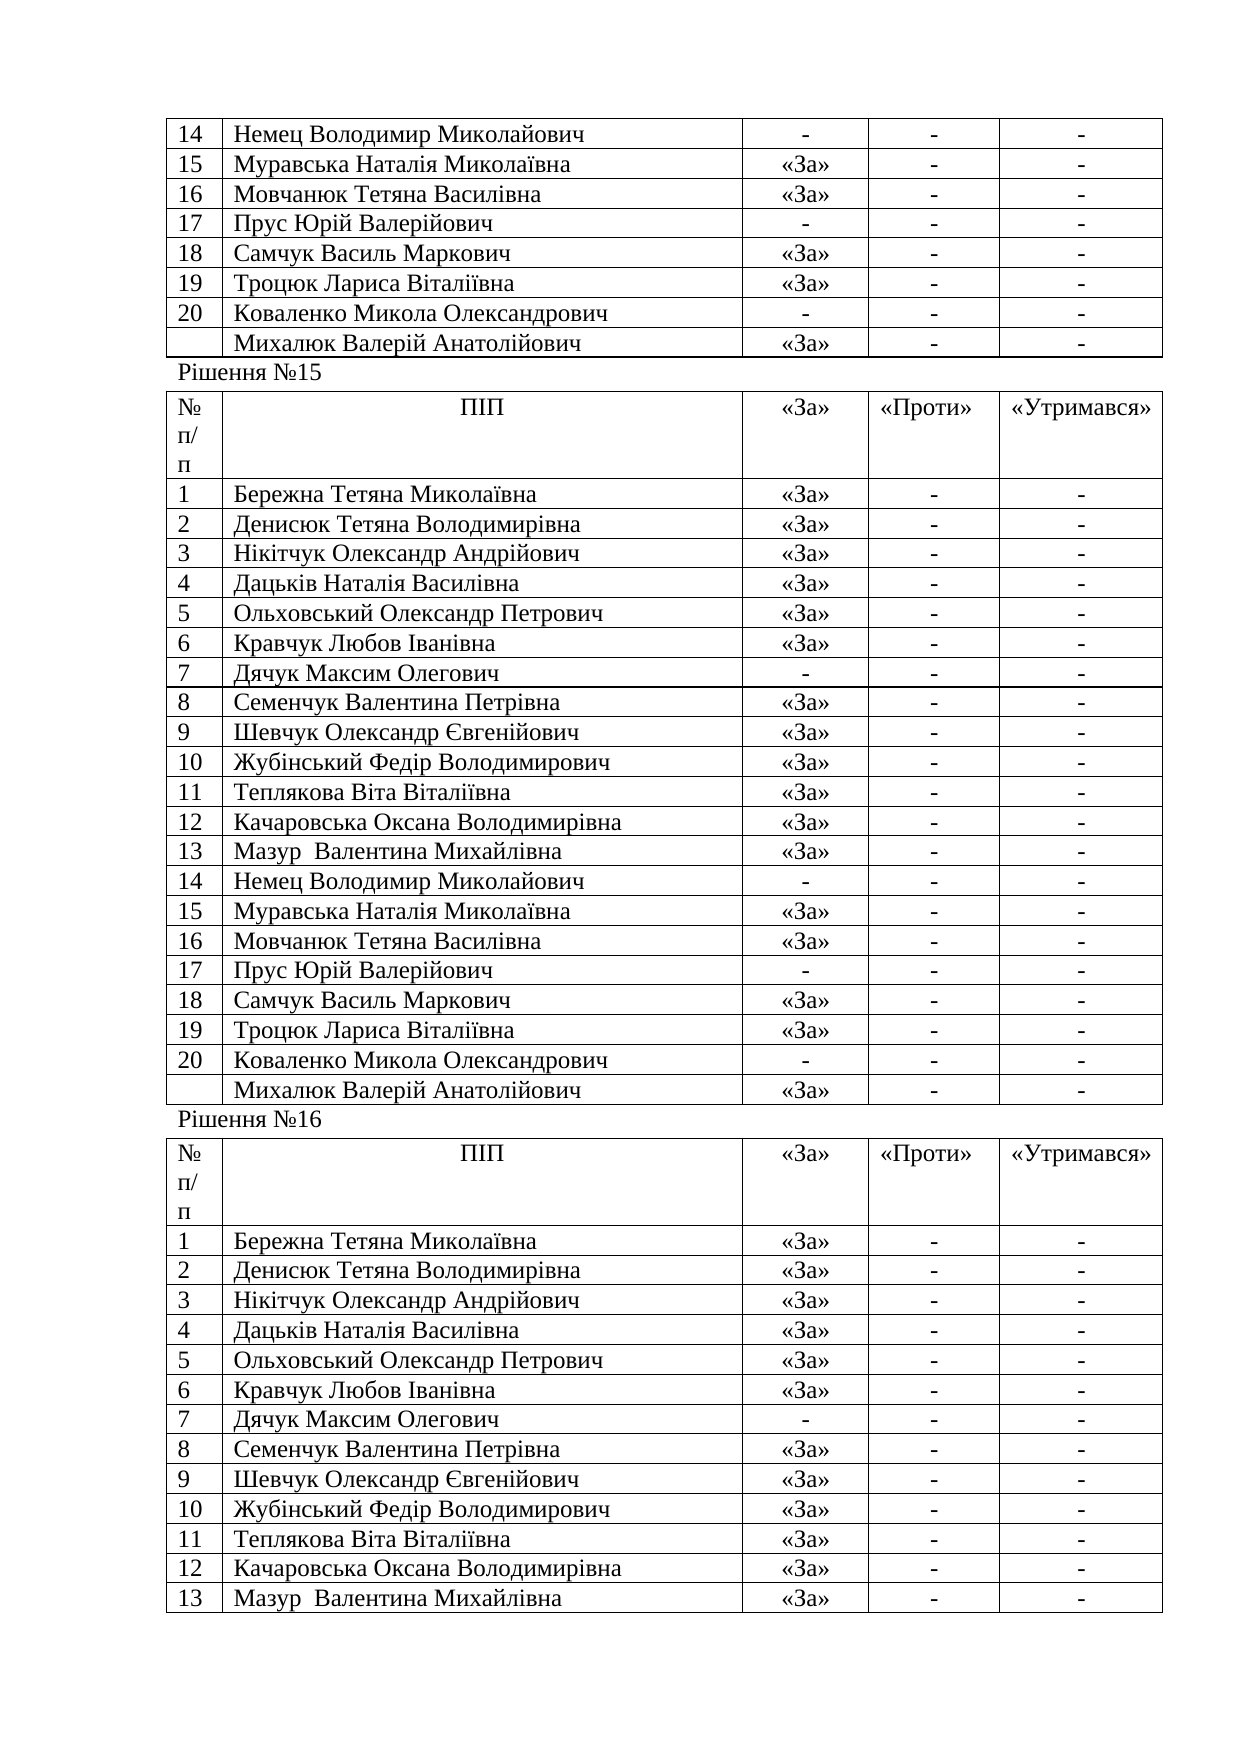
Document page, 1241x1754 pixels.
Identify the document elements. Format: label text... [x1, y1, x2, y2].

table_cell 15 [167, 896, 222, 925]
table_cell - [869, 238, 999, 267]
table_cell - [1000, 807, 1162, 835]
table_cell - [869, 956, 999, 984]
table_cell «За» [743, 777, 868, 806]
table_cell 1 [167, 479, 222, 508]
table_cell - [1000, 1256, 1162, 1284]
table_cell «За» [743, 1434, 868, 1463]
table_cell 19 [167, 1015, 222, 1044]
table_cell [167, 328, 222, 356]
table_cell «За» [743, 926, 868, 954]
table_cell 11 [167, 1524, 222, 1552]
table_cell Шевчук Олександр Євгенійович [223, 717, 742, 746]
table_cell - [1000, 238, 1162, 267]
table_cell «За» [743, 179, 868, 207]
table_cell [167, 1075, 222, 1103]
table_cell 6 [167, 628, 222, 657]
table_cell - [1000, 747, 1162, 776]
table_cell - [743, 119, 868, 148]
table_header «Утримався» [1000, 1139, 1162, 1225]
table_cell Самчук Василь Маркович [223, 985, 742, 1014]
table_cell - [743, 866, 868, 895]
table_cell «За» [743, 1464, 868, 1493]
table_cell 16 [167, 179, 222, 207]
table_cell - [869, 628, 999, 657]
table_cell Самчук Василь Маркович [223, 238, 742, 267]
table_cell - [1000, 688, 1162, 716]
table_cell «За» [743, 268, 868, 297]
table_cell - [869, 1583, 999, 1612]
table_cell «За» [743, 509, 868, 537]
table_cell - [1000, 1285, 1162, 1314]
table_header № п/п [167, 1139, 222, 1225]
table_cell Михалюк Валерій Анатолійович [223, 328, 742, 356]
table_cell - [1000, 866, 1162, 895]
table_cell 18 [167, 985, 222, 1014]
table_cell «За» [743, 238, 868, 267]
text Рішення №16 [177, 1105, 1152, 1133]
table_cell «За» [743, 1226, 868, 1254]
table_cell Дячук Максим Олегович [223, 658, 742, 686]
table_cell «За» [743, 1375, 868, 1403]
table_cell «За» [743, 896, 868, 925]
table_header «Утримався» [1000, 392, 1162, 478]
table_cell Мовчанюк Тетяна Василівна [223, 926, 742, 954]
table_cell Качаровська Оксана Володимирівна [223, 1554, 742, 1582]
table_cell 15 [167, 149, 222, 178]
table_cell - [869, 598, 999, 627]
table_cell 2 [167, 1256, 222, 1284]
table_cell Семенчук Валентина Петрівна [223, 688, 742, 716]
table_cell «За» [743, 328, 868, 356]
text Рішення №15 [177, 358, 1152, 386]
table_cell - [869, 1375, 999, 1403]
table_cell - [1000, 717, 1162, 746]
table_cell - [1000, 1464, 1162, 1493]
table_cell - [1000, 539, 1162, 567]
table_cell Денисюк Тетяна Володимирівна [223, 1256, 742, 1284]
table_cell Дацьків Наталія Василівна [223, 1315, 742, 1344]
table_cell - [1000, 1554, 1162, 1582]
table_cell 12 [167, 1554, 222, 1582]
table_cell Качаровська Оксана Володимирівна [223, 807, 742, 835]
table_cell 6 [167, 1375, 222, 1403]
table_cell - [743, 1045, 868, 1074]
table_cell - [869, 926, 999, 954]
table_header «За» [743, 1139, 868, 1225]
table_cell - [869, 1045, 999, 1074]
table_header «Проти» [869, 392, 999, 478]
table_cell 10 [167, 747, 222, 776]
table_cell - [869, 1345, 999, 1374]
table_cell - [869, 298, 999, 327]
table_cell Теплякова Віта Віталіївна [223, 1524, 742, 1552]
table_cell 13 [167, 836, 222, 865]
table_cell «За» [743, 688, 868, 716]
table_cell 5 [167, 598, 222, 627]
table_cell - [869, 836, 999, 865]
table_cell - [743, 956, 868, 984]
table_cell - [1000, 1045, 1162, 1074]
table_cell Коваленко Микола Олександрович [223, 1045, 742, 1074]
table_cell Дацьків Наталія Василівна [223, 568, 742, 597]
table_cell - [869, 1226, 999, 1254]
table_cell - [743, 298, 868, 327]
table_cell - [869, 747, 999, 776]
table_cell - [869, 777, 999, 806]
table_cell «За» [743, 807, 868, 835]
table_cell - [1000, 479, 1162, 508]
table_cell 7 [167, 1405, 222, 1433]
table_cell - [869, 1464, 999, 1493]
table_cell Мовчанюк Тетяна Василівна [223, 179, 742, 207]
table_cell 14 [167, 866, 222, 895]
table_cell - [869, 179, 999, 207]
table_cell 10 [167, 1494, 222, 1523]
table_cell 4 [167, 1315, 222, 1344]
table_cell - [1000, 1405, 1162, 1433]
table_cell «За» [743, 149, 868, 178]
table_cell - [869, 328, 999, 356]
table_cell - [1000, 1345, 1162, 1374]
table_cell - [1000, 985, 1162, 1014]
table_cell «За» [743, 1583, 868, 1612]
table_cell Кравчук Любов Іванівна [223, 628, 742, 657]
table_cell «За» [743, 568, 868, 597]
table_cell 18 [167, 238, 222, 267]
table_cell - [1000, 209, 1162, 237]
table_cell 20 [167, 298, 222, 327]
table_cell «За» [743, 1256, 868, 1284]
table_cell Немец Володимир Миколайович [223, 119, 742, 148]
table_cell - [869, 1015, 999, 1044]
table_cell 19 [167, 268, 222, 297]
table_header № п/п [167, 392, 222, 478]
table_cell «За» [743, 479, 868, 508]
table_cell «За» [743, 985, 868, 1014]
table_cell 14 [167, 119, 222, 148]
table_header ПІП [223, 1139, 742, 1225]
table_cell «За» [743, 836, 868, 865]
table_cell 13 [167, 1583, 222, 1612]
table_cell - [1000, 298, 1162, 327]
table_cell «За» [743, 1315, 868, 1344]
table_cell Семенчук Валентина Петрівна [223, 1434, 742, 1463]
table_cell - [869, 1434, 999, 1463]
table_cell - [869, 658, 999, 686]
table_cell - [1000, 1524, 1162, 1552]
table_cell - [1000, 1375, 1162, 1403]
table_cell «За» [743, 628, 868, 657]
table_cell - [869, 509, 999, 537]
table_cell - [869, 268, 999, 297]
table_cell Шевчук Олександр Євгенійович [223, 1464, 742, 1493]
table_cell - [1000, 926, 1162, 954]
table_cell Прус Юрій Валерійович [223, 209, 742, 237]
table_cell - [1000, 119, 1162, 148]
table_cell - [1000, 1315, 1162, 1344]
table_cell - [869, 688, 999, 716]
table_cell Денисюк Тетяна Володимирівна [223, 509, 742, 537]
table_cell - [869, 568, 999, 597]
table_cell Муравська Наталія Миколаївна [223, 896, 742, 925]
table_cell - [869, 149, 999, 178]
table_cell «За» [743, 1075, 868, 1103]
table_cell «За» [743, 747, 868, 776]
table_cell Коваленко Микола Олександрович [223, 298, 742, 327]
table_cell Троцюк Лариса Віталіївна [223, 268, 742, 297]
table_cell - [1000, 179, 1162, 207]
table_cell - [869, 985, 999, 1014]
table_cell Мазур Валентина Михайлівна [223, 1583, 742, 1612]
table_cell - [1000, 658, 1162, 686]
table_cell - [1000, 1075, 1162, 1103]
table_cell Михалюк Валерій Анатолійович [223, 1075, 742, 1103]
table_cell 20 [167, 1045, 222, 1074]
table_cell 2 [167, 509, 222, 537]
table_cell - [743, 658, 868, 686]
table_cell «За» [743, 1554, 868, 1582]
table_cell Бережна Тетяна Миколаївна [223, 1226, 742, 1254]
table_cell - [869, 1256, 999, 1284]
table_cell «За» [743, 1494, 868, 1523]
table_cell «За» [743, 1285, 868, 1314]
table_cell - [869, 1554, 999, 1582]
table_cell - [1000, 777, 1162, 806]
table_cell 9 [167, 1464, 222, 1493]
table_cell - [743, 209, 868, 237]
table_cell - [1000, 1015, 1162, 1044]
table_cell 11 [167, 777, 222, 806]
table_cell - [869, 1494, 999, 1523]
table_cell 17 [167, 956, 222, 984]
table_cell - [1000, 149, 1162, 178]
table_cell - [1000, 1494, 1162, 1523]
table_cell Прус Юрій Валерійович [223, 956, 742, 984]
table_cell Жубінський Федір Володимирович [223, 1494, 742, 1523]
table_cell 1 [167, 1226, 222, 1254]
table_cell «За» [743, 717, 868, 746]
table_cell - [1000, 836, 1162, 865]
table_cell - [869, 1524, 999, 1552]
table_header ПІП [223, 392, 742, 478]
table_cell 3 [167, 1285, 222, 1314]
table_cell Мазур Валентина Михайлівна [223, 836, 742, 865]
table_cell 8 [167, 1434, 222, 1463]
table_cell - [1000, 956, 1162, 984]
table_header «Проти» [869, 1139, 999, 1225]
table_cell - [869, 807, 999, 835]
table_cell - [1000, 568, 1162, 597]
table_cell - [1000, 598, 1162, 627]
table_cell «За» [743, 539, 868, 567]
table_cell Ольховський Олександр Петрович [223, 1345, 742, 1374]
table_cell Теплякова Віта Віталіївна [223, 777, 742, 806]
table_cell Кравчук Любов Іванівна [223, 1375, 742, 1403]
table_cell Нікітчук Олександр Андрійович [223, 1285, 742, 1314]
table_cell 12 [167, 807, 222, 835]
table_cell - [1000, 509, 1162, 537]
table_cell «За» [743, 598, 868, 627]
table_cell - [869, 866, 999, 895]
table_cell - [869, 1315, 999, 1344]
table_cell - [869, 717, 999, 746]
table_cell - [869, 1405, 999, 1433]
table_cell Бережна Тетяна Миколаївна [223, 479, 742, 508]
table_cell 3 [167, 539, 222, 567]
table_cell «За» [743, 1524, 868, 1552]
table_cell Ольховський Олександр Петрович [223, 598, 742, 627]
table_cell - [869, 1075, 999, 1103]
table_cell - [1000, 1583, 1162, 1612]
table_cell 16 [167, 926, 222, 954]
table_cell - [1000, 1434, 1162, 1463]
table_cell - [1000, 1226, 1162, 1254]
table_cell Муравська Наталія Миколаївна [223, 149, 742, 178]
table_cell 17 [167, 209, 222, 237]
table_cell Жубінський Федір Володимирович [223, 747, 742, 776]
table_cell 4 [167, 568, 222, 597]
table_cell - [869, 209, 999, 237]
table_cell 9 [167, 717, 222, 746]
table_cell «За» [743, 1345, 868, 1374]
table_cell 5 [167, 1345, 222, 1374]
table_cell - [1000, 328, 1162, 356]
table_cell - [869, 479, 999, 508]
table_cell 8 [167, 688, 222, 716]
table_cell - [869, 1285, 999, 1314]
table_cell «За» [743, 1015, 868, 1044]
table_cell - [743, 1405, 868, 1433]
table_cell - [1000, 628, 1162, 657]
table_cell - [869, 119, 999, 148]
table_cell Троцюк Лариса Віталіївна [223, 1015, 742, 1044]
table_cell Дячук Максим Олегович [223, 1405, 742, 1433]
table_cell - [1000, 268, 1162, 297]
table_cell - [869, 896, 999, 925]
table_cell Немец Володимир Миколайович [223, 866, 742, 895]
table_cell - [869, 539, 999, 567]
table_cell - [1000, 896, 1162, 925]
table_cell 7 [167, 658, 222, 686]
table_header «За» [743, 392, 868, 478]
table_cell Нікітчук Олександр Андрійович [223, 539, 742, 567]
